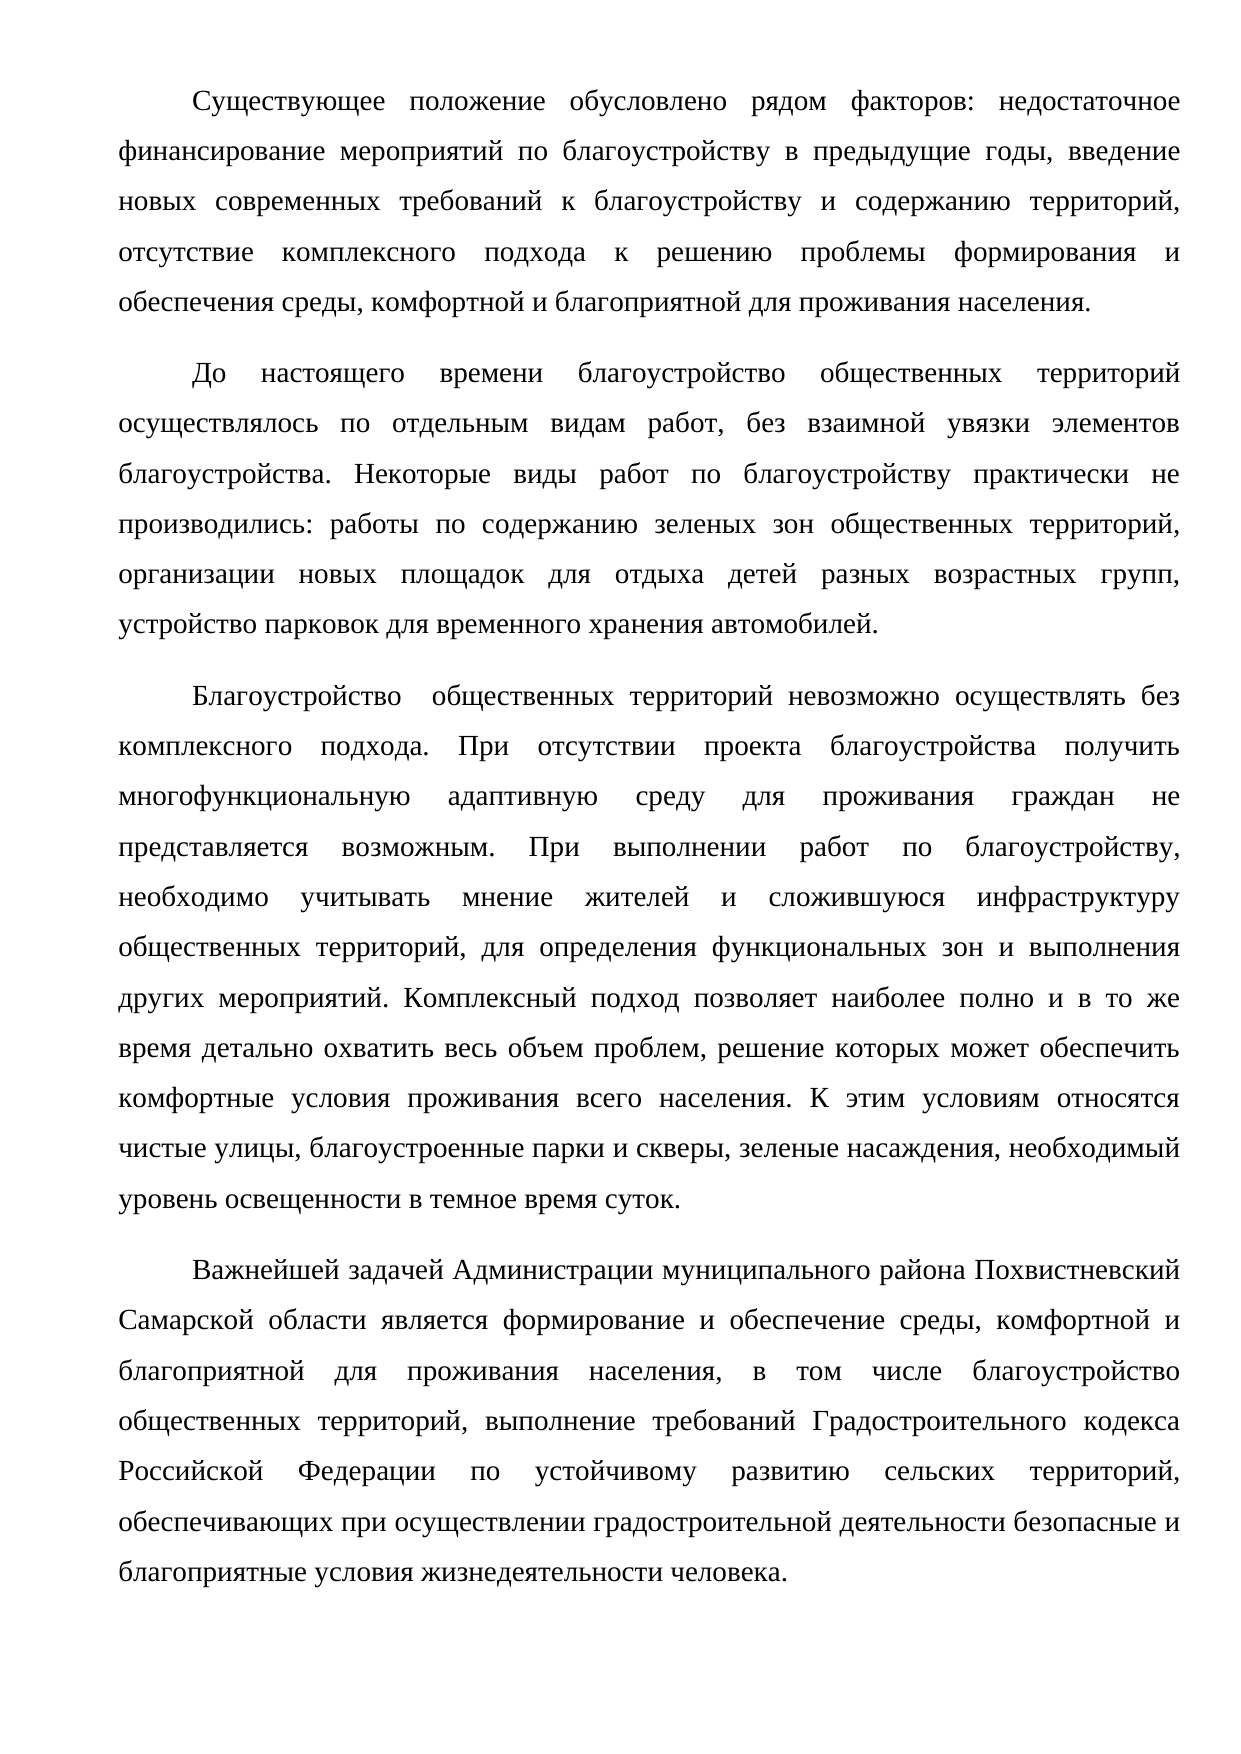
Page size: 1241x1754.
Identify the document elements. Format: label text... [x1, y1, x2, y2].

text Благоустройство общественных территорий невозможно осуществлять без комплексного подхода. При отсутствии проекта благоустройства получить многофункциональную адаптивную среду для проживания граждан не представляется возможным. При выполнении работ по благоустройству, необходимо учитывать мнение жителей и сложившуюся инфраструктуру общественных территорий, для определения функциональных зон и выполнения других мероприятий. Комплексный подход позволяет наиболее полно и в то же время детально охватить весь объем проблем, решение которых может обеспечить комфортные условия проживания всего населения. К этим условиям относятся чистые улицы, благоустроенные парки и скверы, зеленые насаждения, необходимый уровень освещенности в темное время суток. [118, 678, 1181, 1214]
text До настоящего времени благоустройство общественных территорий осуществлялось по отдельным видам работ, без взаимной увязки элементов благоустройства. Некоторые виды работ по благоустройству практически не производились: работы по содержанию зеленых зон общественных территорий, организации новых площадок для отдыха детей разных возрастных групп, устройство парковок для временного хранения автомобилей. [118, 355, 1181, 640]
text Важнейшей задачей Администрации муниципального района Похвистневский Самарской области является формирование и обеспечение среды, комфортной и благоприятной для проживания населения, в том числе благоустройство общественных территорий, выполнение требований Градостроительного кодекса Российской Федерации по устойчивому развитию сельских территорий, обеспечивающих при осуществлении градостроительной деятельности безопасные и благоприятные условия жизнедеятельности человека. [118, 1252, 1181, 1587]
text Существующее положение обусловлено рядом факторов: недостаточное финансирование мероприятий по благоустройству в предыдущие годы, введение новых современных требований к благоустройству и содержанию территорий, отсутствие комплексного подхода к решению проблемы формирования и обеспечения среды, комфортной и благоприятной для проживания населения. [118, 83, 1181, 317]
